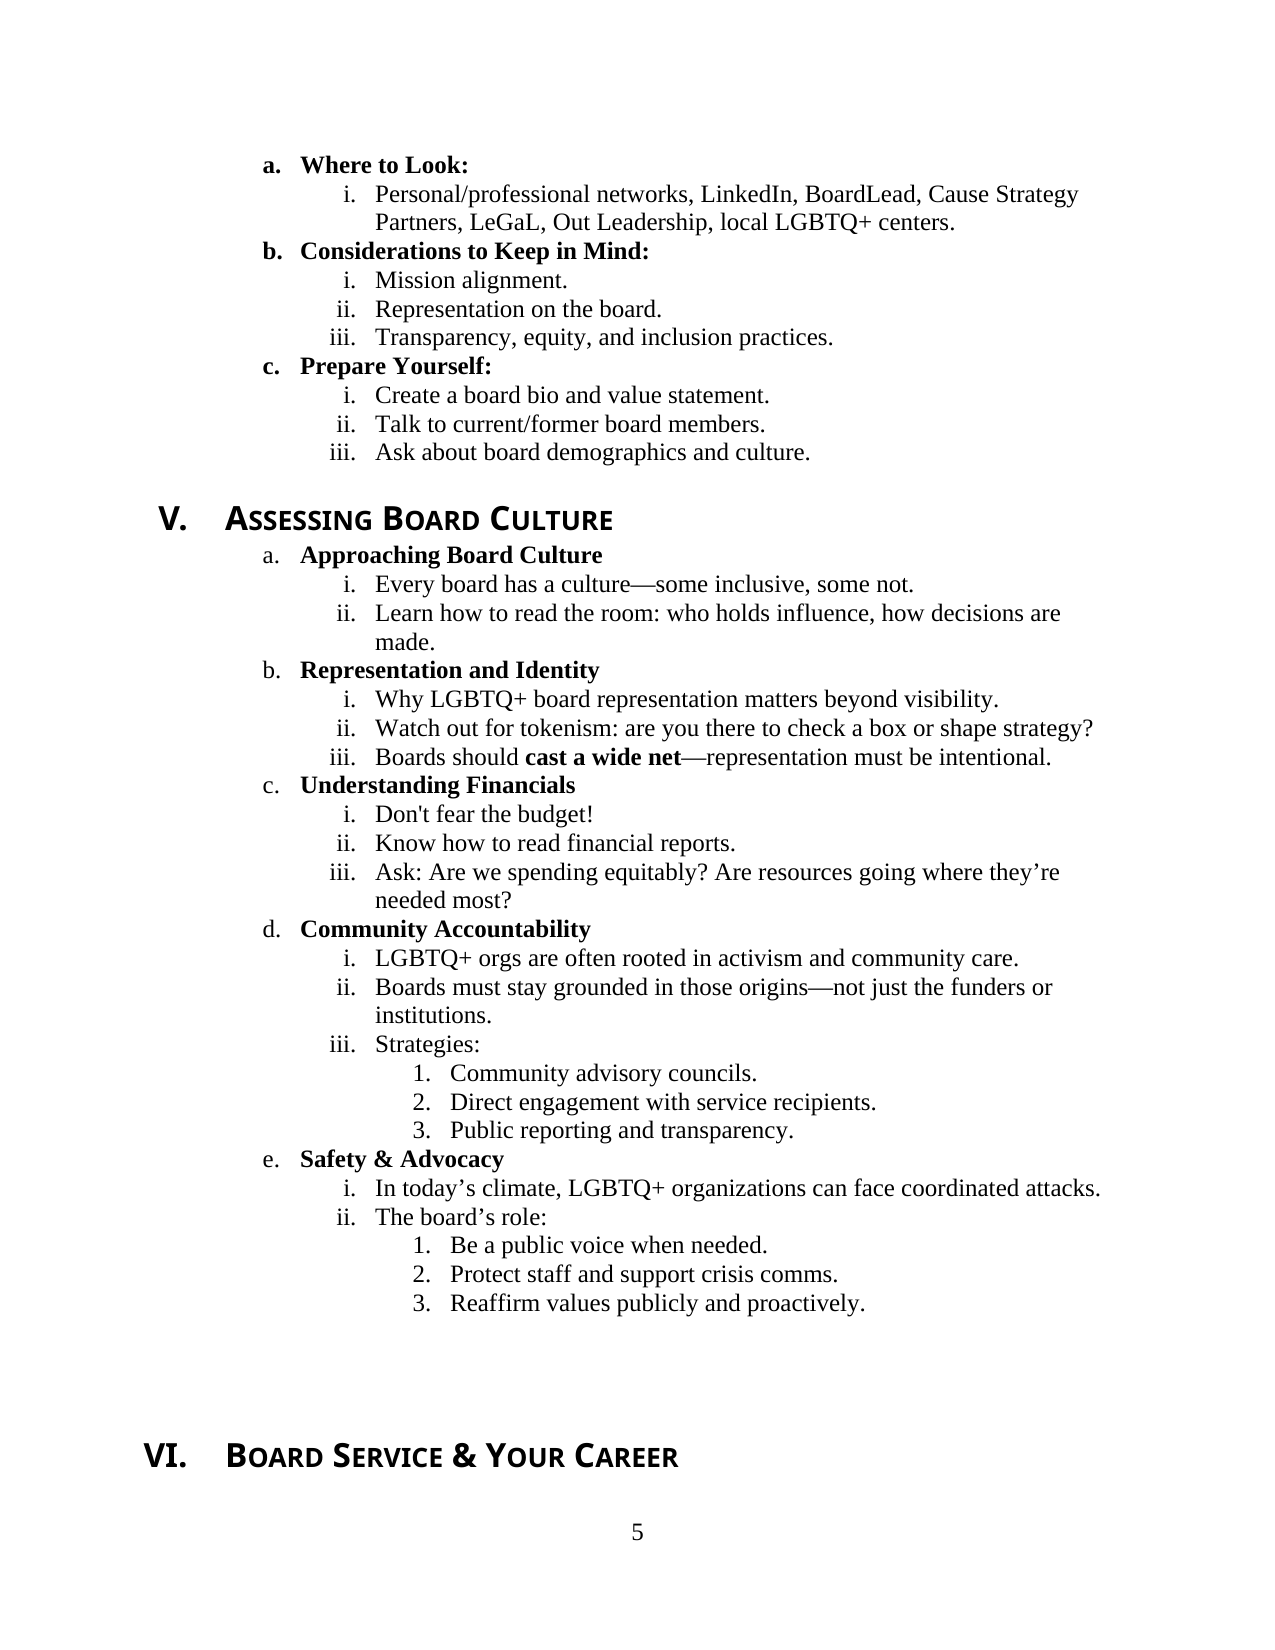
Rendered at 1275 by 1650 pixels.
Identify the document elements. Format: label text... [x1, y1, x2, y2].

list The board’s role: [356, 1202, 1125, 1230]
list Representation on the board. [356, 294, 1125, 322]
list Ask: Are we spending equitably? Are resources going where they’re needed most? [356, 857, 1125, 914]
list Why LGBTQ+ board representation matters beyond visibility. [356, 684, 1125, 713]
list Don't fear the budget! [356, 799, 1125, 828]
list Mission alignment. [356, 265, 1125, 294]
list Community Accountability [262, 914, 1125, 943]
list Understanding Financials [262, 770, 1125, 799]
list Boards must stay grounded in those origins—not just the funders or institutions. [356, 972, 1125, 1029]
list Considerations to Keep in Mind: [262, 236, 1125, 265]
list Protect staff and support crisis comms. [412, 1259, 1125, 1288]
list Boards should cast a wide net—representation must be intentional. [356, 742, 1125, 770]
list Transparency, equity, and inclusion practices. [356, 322, 1125, 351]
list Ask about board demographics and culture. [356, 437, 1125, 466]
list In today’s climate, LGBTQ+ organizations can face coordinated attacks. [356, 1173, 1125, 1202]
list Prepare Yourself: [262, 351, 1125, 380]
list Learn how to read the room: who holds influence, how decisions are made. [356, 598, 1125, 655]
list Personal/professional networks, LinkedIn, BoardLead, Cause Strategy Partners, LeGaL, Out Leadership, local LGBTQ+ centers. [356, 179, 1125, 236]
list Talk to current/former board members. [356, 409, 1125, 437]
list Safety & Advocacy [262, 1144, 1125, 1173]
list Where to Look: [262, 150, 1125, 179]
list Strategies: [356, 1029, 1125, 1058]
list Board Service & Your Career [187, 1432, 1125, 1477]
list LGBTQ+ orgs are often rooted in activism and community care. [356, 943, 1125, 972]
list Public reporting and transparency. [412, 1115, 1125, 1144]
list Know how to read financial reports. [356, 828, 1125, 857]
list Assessing Board Culture [187, 495, 1125, 540]
list Create a board bio and value statement. [356, 380, 1125, 409]
list Direct engagement with service recipients. [412, 1087, 1125, 1115]
list Watch out for tokenism: are you there to check a box or shape strategy? [356, 713, 1125, 742]
list Community advisory councils. [412, 1058, 1125, 1087]
list Every board has a culture—some inclusive, some not. [356, 569, 1125, 598]
list Be a public voice when needed. [412, 1230, 1125, 1259]
list Representation and Identity [262, 655, 1125, 684]
list Approaching Board Culture [262, 540, 1125, 569]
list Reaffirm values publicly and proactively. [412, 1288, 1125, 1317]
